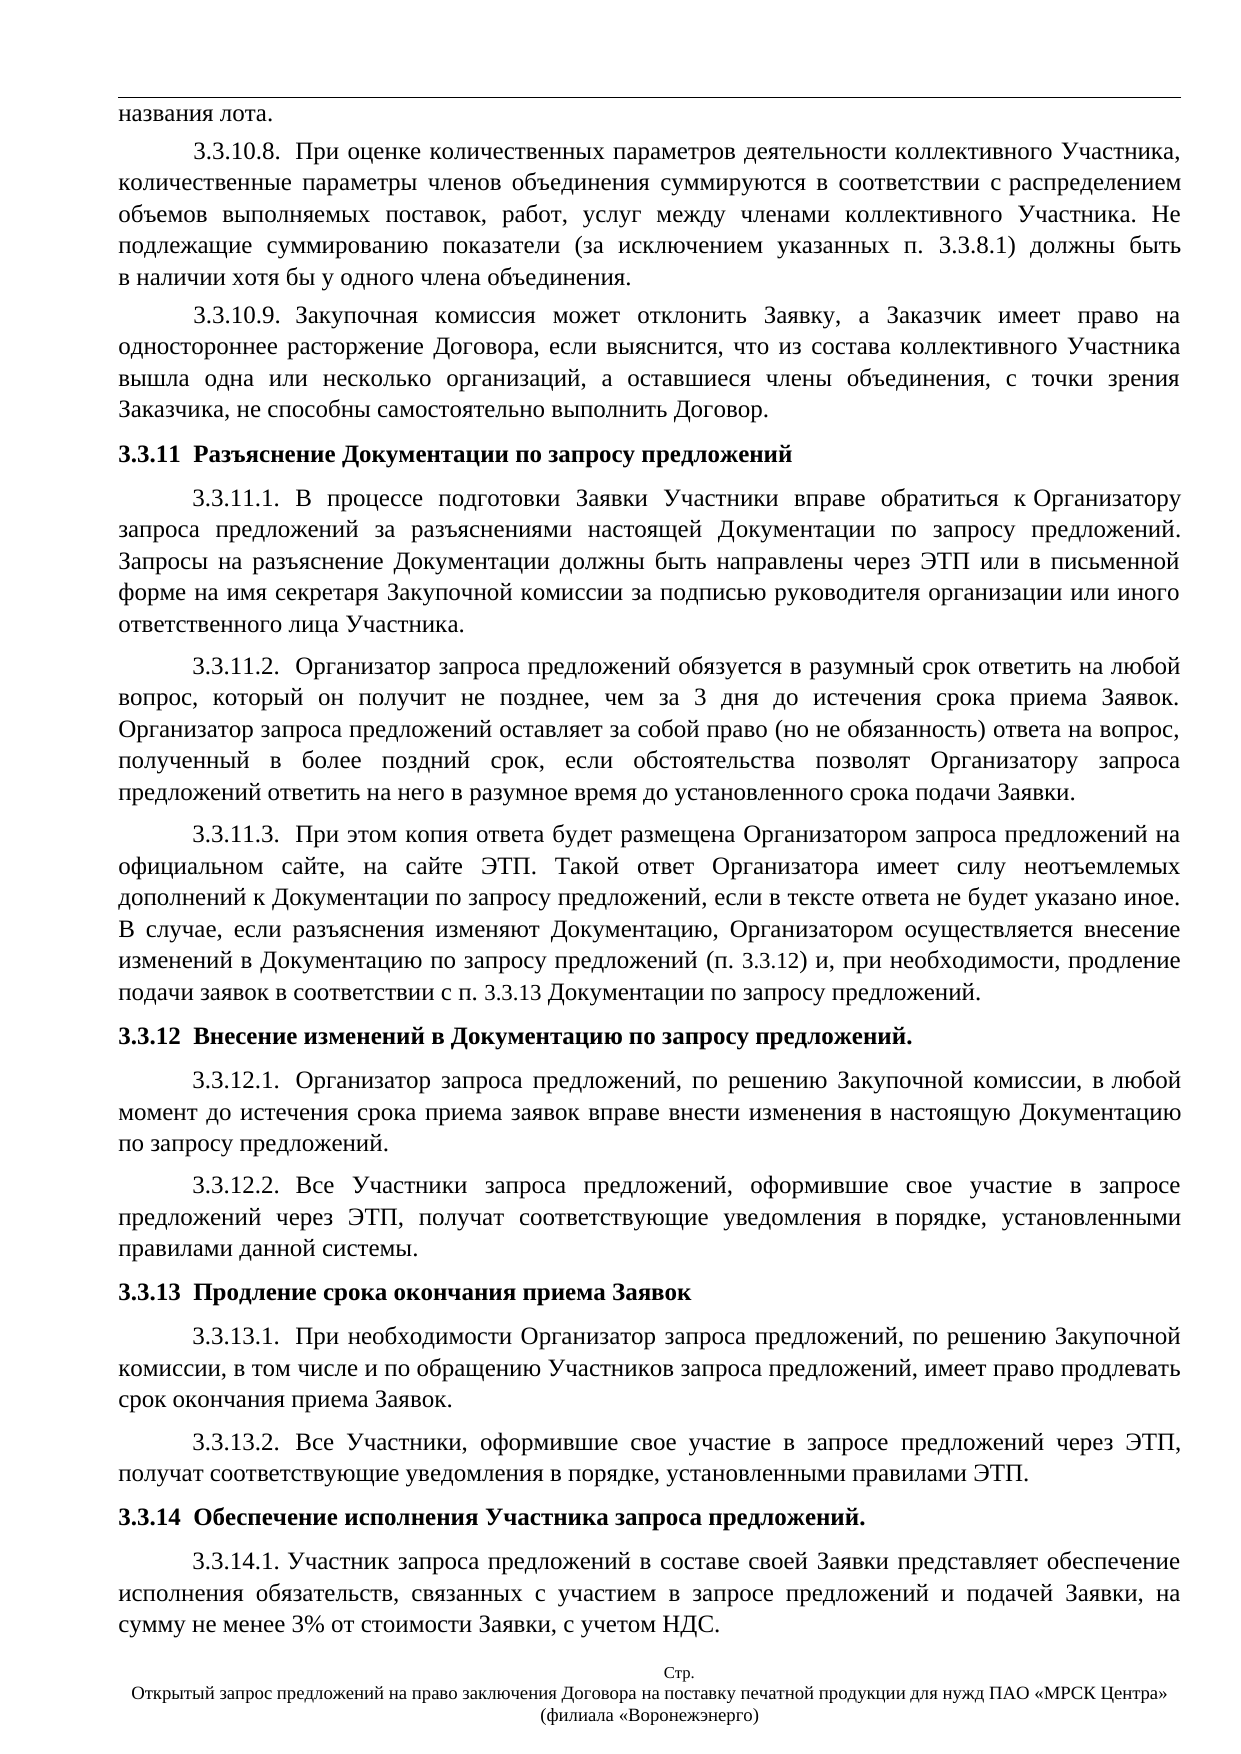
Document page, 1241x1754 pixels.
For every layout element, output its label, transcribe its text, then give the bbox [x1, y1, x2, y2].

subtitle Обеспечение исполнения Участника запроса предложений. [118, 1502, 1181, 1531]
list Все Участники запроса предложений, оформившие свое участие в запросе предложений через ЭТП, получат соответствующие уведомления в порядке, установленными правилами данной системы. [118, 1170, 1181, 1262]
list При этом копия ответа будет размещена Организатором запроса предложений на официальном сайте, на сайте ЭТП. Такой ответ Организатора имеет силу неотъемлемых дополнений к Документации по запросу предложений, если в тексте ответа не будет указано иное. В случае, если разъяснения изменяют Документацию, Организатором осуществляется внесение изменений в Документацию по запросу предложений (п. 3.3.12) и, при необходимости, продление подачи заявок в соответствии с п. 3.3.13 Документации по запросу предложений. [118, 819, 1181, 1006]
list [118, 98, 1181, 127]
subtitle Разъяснение Документации по запросу предложений [118, 439, 1181, 467]
list Закупочная комиссия может отклонить Заявку, а Заказчик имеет право на одностороннее расторжение Договора, если выяснится, что из состава коллективного Участника вышла одна или несколько организаций, а оставшиеся члены объединения, с точки зрения Заказчика, не способны самостоятельно выполнить Договор. [118, 300, 1181, 423]
list При необходимости Организатор запроса предложений, по решению Закупочной комиссии, в том числе и по обращению Участников запроса предложений, имеет право продлевать срок окончания приема Заявок. [118, 1321, 1181, 1413]
subtitle Внесение изменений в Документацию по запросу предложений. [118, 1021, 1181, 1050]
list Организатор запроса предложений, по решению Закупочной комиссии, в любой момент до истечения срока приема заявок вправе внести изменения в настоящую Документацию по запросу предложений. [118, 1065, 1181, 1157]
list При оценке количественных параметров деятельности коллективного Участника, количественные параметры членов объединения суммируются в соответствии с распределением объемов выполняемых поставок, работ, услуг между членами коллективного Участника. Не подлежащие суммированию показатели (за исключением указанных п. 3.3.8.1) должны быть в наличии хотя бы у одного члена объединения. [118, 136, 1181, 291]
subtitle Продление срока окончания приема Заявок [118, 1277, 1181, 1306]
list Все Участники, оформившие свое участие в запросе предложений через ЭТП, получат соответствующие уведомления в порядке, установленными правилами ЭТП. [118, 1427, 1181, 1487]
list В процессе подготовки Заявки Участники вправе обратиться к Организатору запроса предложений за разъяснениями настоящей Документации по запросу предложений. Запросы на разъяснение Документации должны быть направлены через ЭТП или в письменной форме на имя секретаря Закупочной комиссии за подписью руководителя организации или иного ответственного лица Участника. [118, 483, 1181, 638]
list Участник запроса предложений в составе своей Заявки представляет обеспечение исполнения обязательств, связанных с участием в запросе предложений и подачей Заявки, на сумму не менее 3% от стоимости Заявки, с учетом НДС. [118, 1546, 1181, 1638]
list Организатор запроса предложений обязуется в разумный срок ответить на любой вопрос, который он получит не позднее, чем за 3 дня до истечения срока приема Заявок. Организатор запроса предложений оставляет за собой право (но не обязанность) ответа на вопрос, полученный в более поздний срок, если обстоятельства позволят Организатору запроса предложений ответить на него в разумное время до установленного срока подачи Заявки. [118, 651, 1181, 806]
